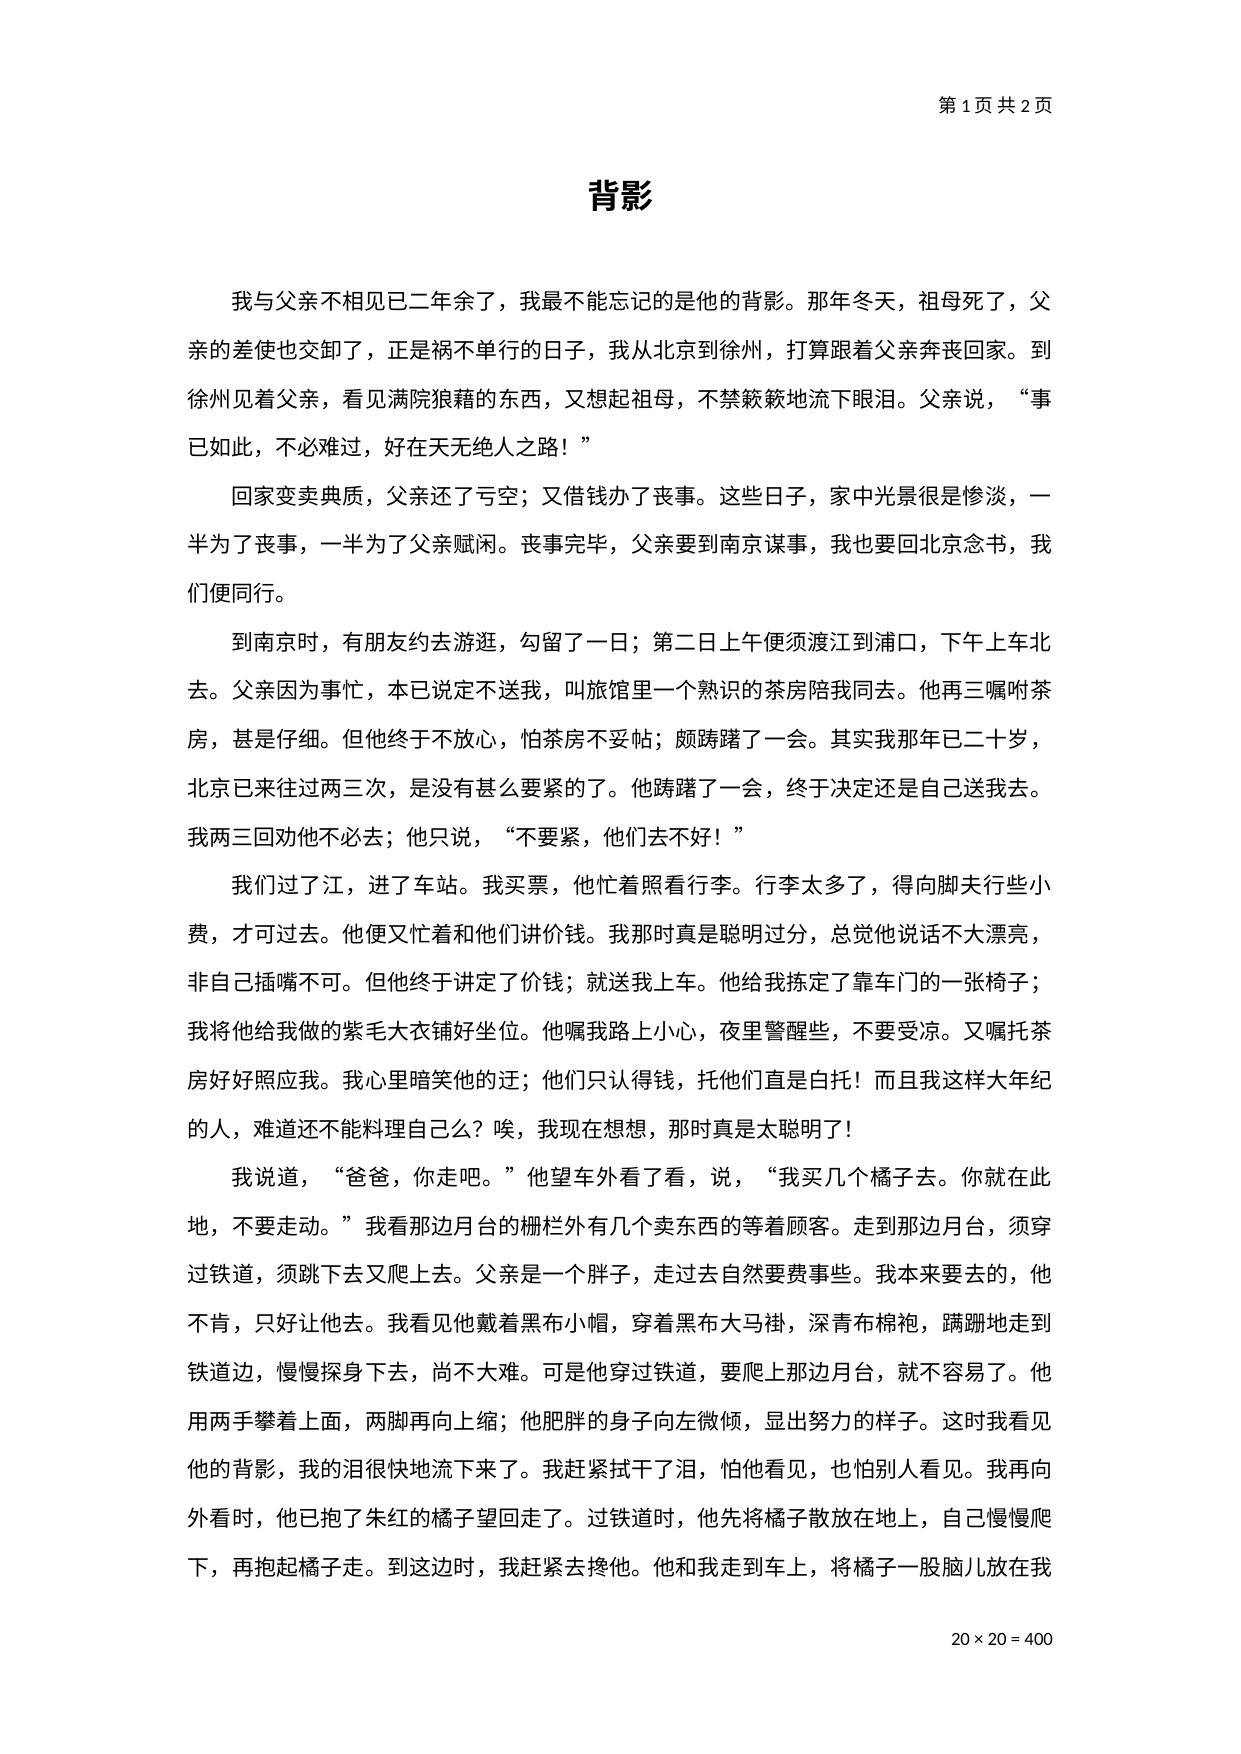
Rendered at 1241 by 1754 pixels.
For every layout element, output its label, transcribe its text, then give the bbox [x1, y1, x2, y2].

text 回家变卖典质，父亲还了亏空；又借钱办了丧事。这些日子，家中光景很是惨淡，一半为了丧事，一半为了父亲赋闲。丧事完毕，父亲要到南京谋事，我也要回北京念书，我们便同行。 [187, 478, 1053, 608]
text 到南京时，有朋友约去游逛，勾留了一日；第二日上午便须渡江到浦口，下午上车北去。父亲因为事忙，本已说定不送我，叫旅馆里一个熟识的茶房陪我同去。他再三嘱咐茶房，甚是仔细。但他终于不放心，怕茶房不妥帖；颇踌躇了一会。其实我那年已二十岁，北京已来往过两三次，是没有甚么要紧的了。他踌躇了一会，终于决定还是自己送我去。我两三回劝他不必去；他只说，“不要紧，他们去不好！” [187, 624, 1053, 852]
text 我与父亲不相见已二年余了，我最不能忘记的是他的背影。那年冬天，祖母死了，父亲的差使也交卸了，正是祸不单行的日子，我从北京到徐州，打算跟着父亲奔丧回家。到徐州见着父亲，看见满院狼藉的东西，又想起祖母，不禁簌簌地流下眼泪。父亲说，“事已如此，不必难过，好在天无绝人之路！” [187, 284, 1053, 462]
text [187, 1159, 1053, 1582]
text 我们过了江，进了车站。我买票，他忙着照看行李。行李太多了，得向脚夫行些小费，才可过去。他便又忙着和他们讲价钱。我那时真是聪明过分，总觉他说话不大漂亮，非自己插嘴不可。但他终于讲定了价钱；就送我上车。他给我拣定了靠车门的一张椅子；我将他给我做的紫毛大衣铺好坐位。他嘱我路上小心，夜里警醒些，不要受凉。又嘱托茶房好好照应我。我心里暗笑他的迂；他们只认得钱，托他们直是白托！而且我这样大年纪的人，难道还不能料理自己么？唉，我现在想想，那时真是太聪明了！ [187, 867, 1053, 1144]
text 背影 [187, 162, 1053, 227]
